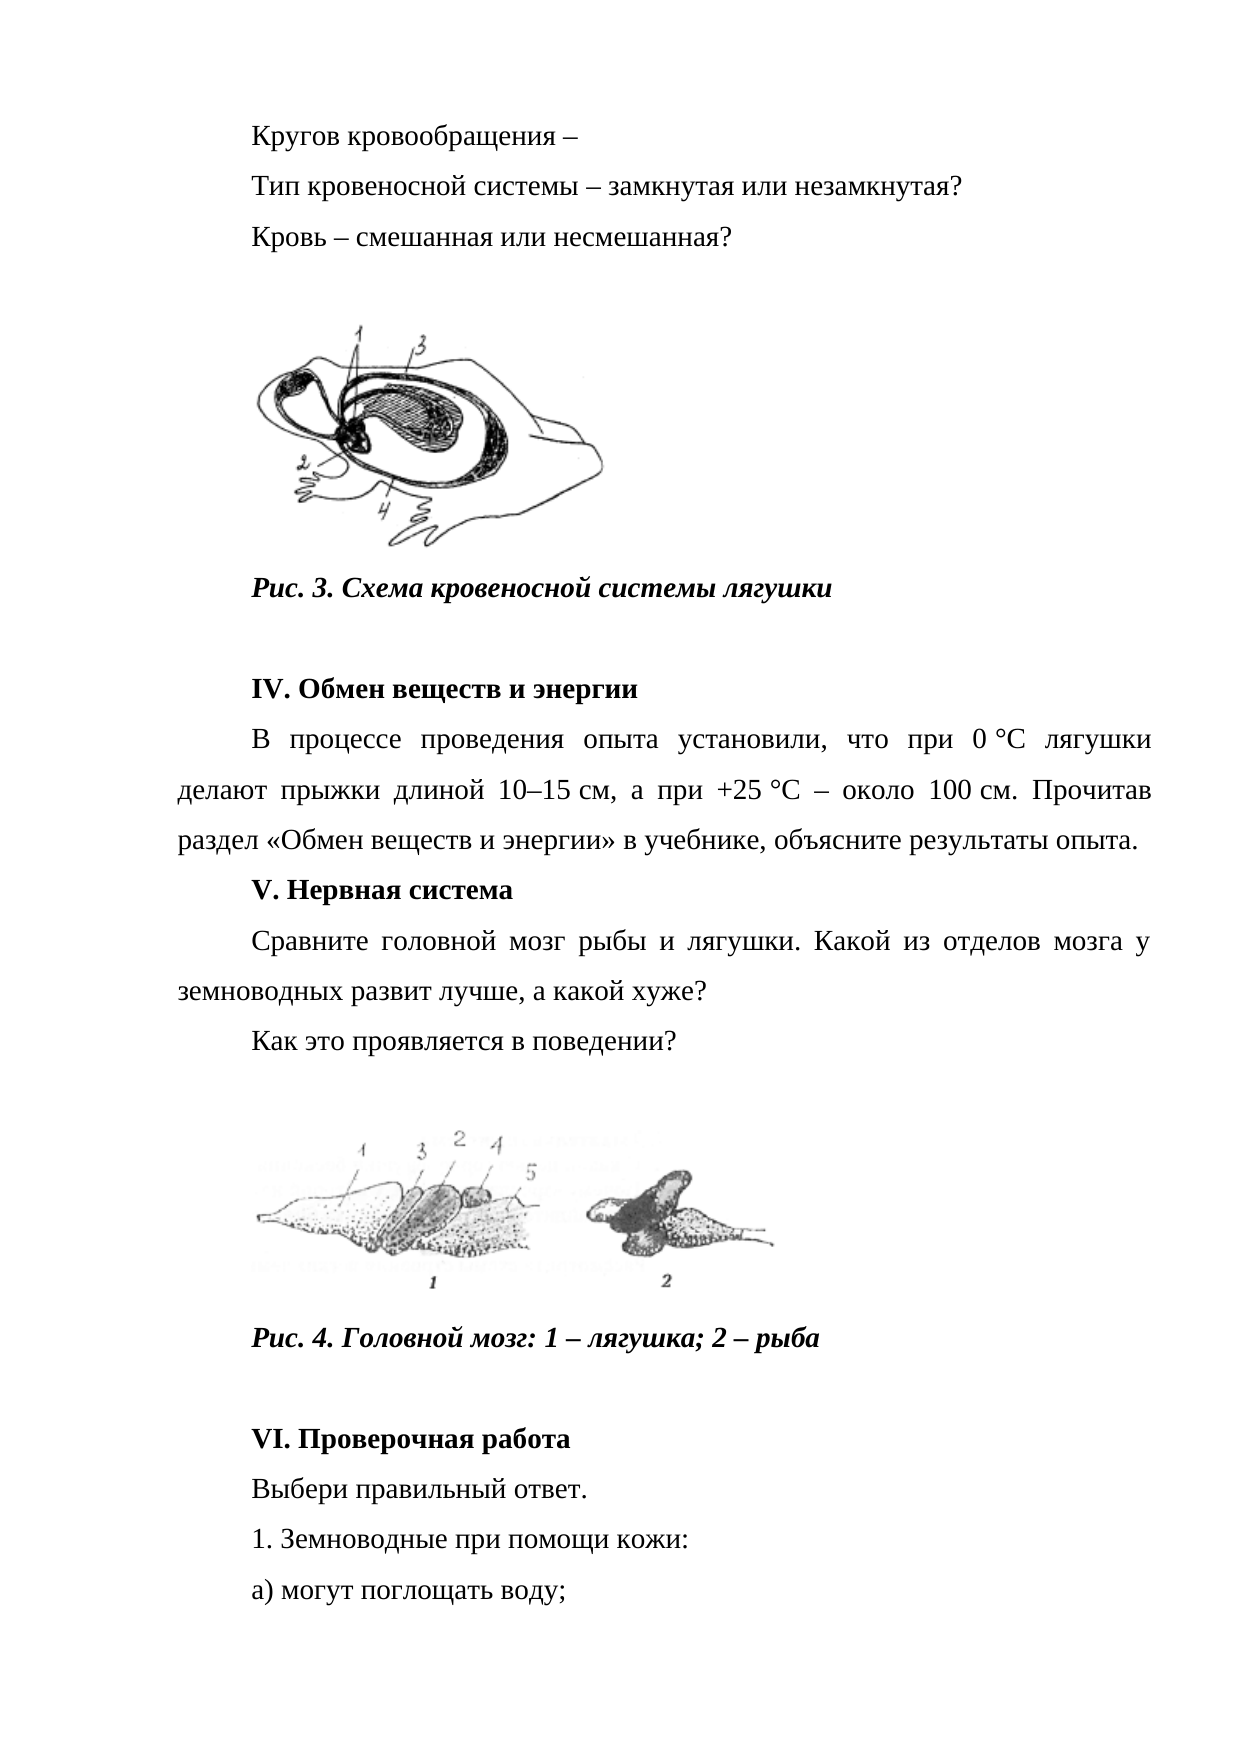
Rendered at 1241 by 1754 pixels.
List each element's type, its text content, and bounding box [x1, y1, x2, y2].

text Кровь – смешанная или несмешанная? [177, 219, 1152, 252]
picture [251, 1123, 795, 1309]
text Выбери правильный ответ. [177, 1471, 1152, 1505]
subtitle IV. Обмен веществ и энергии [177, 671, 1152, 705]
text 1. Земноводные при помощи кожи: [177, 1522, 1152, 1555]
text Сравните головной мозг рыбы и лягушки. Какой из отделов мозга у земноводных развит лучше, а какой хуже? [177, 923, 1152, 1007]
text а) могут поглощать воду; [177, 1572, 1152, 1606]
text Кругов кровообращения – [177, 118, 1152, 152]
text Тип кровеносной системы – замкнутая или незамкнутая? [177, 168, 1152, 202]
subtitle VI. Проверочная работа [177, 1421, 1152, 1454]
subtitle Рис. 4. Головной мозг: 1 – лягушка; 2 – рыба [177, 1320, 1152, 1354]
text Как это проявляется в поведении? [177, 1023, 1152, 1057]
picture [251, 319, 620, 559]
subtitle V. Нервная система [177, 872, 1152, 906]
text В процессе проведения опыта установили, что при 0 °С лягушки делают прыжки длиной 10–15 см, а при +25 °С – около . Прочитав раздел «Обмен веществ и энергии» в учебнике, объясните результаты опыта. [177, 721, 1152, 856]
subtitle Рис. 3. Схема кровеносной системы лягушки [177, 571, 1152, 604]
